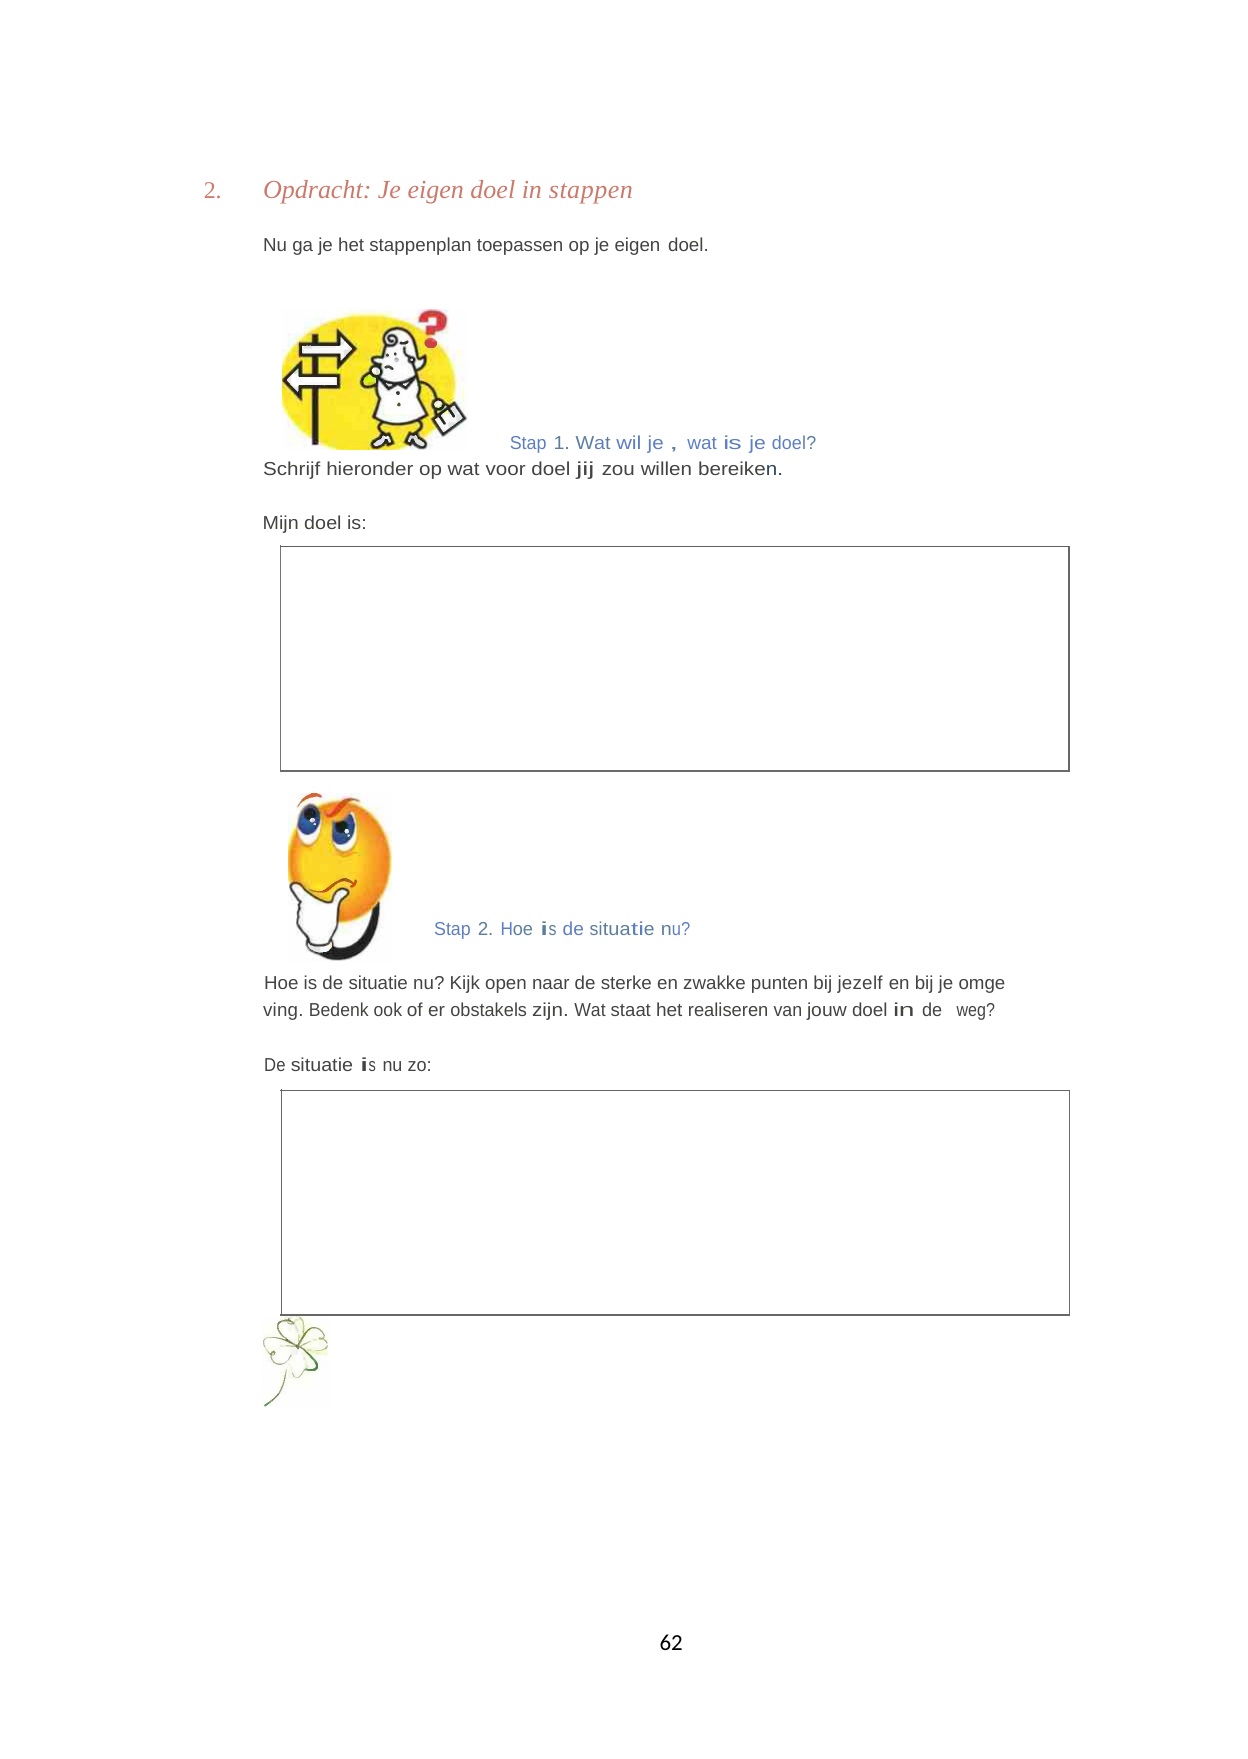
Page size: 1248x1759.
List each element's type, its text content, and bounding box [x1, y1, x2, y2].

picture [261, 1316, 330, 1407]
text Stap 2. Hoe is de situatie nu? [434, 917, 1022, 939]
picture [288, 793, 392, 962]
text 2. Opdracht: Je eigen doel in stappen [203, 174, 1022, 204]
text Hoe is de situatie nu? Kijk open naar de sterke en zwakke punten bij jezelf en bij je omge­ ving. Bedenk ook of er obstakels zijn. Wat staat het realiseren van jouw doel in de weg? [263, 972, 1022, 1020]
text Mijn doel is: [262, 512, 1022, 533]
picture [281, 309, 468, 450]
text Nu ga je het stappenplan toepassen op je eigen doel. [263, 234, 1022, 256]
text De situatie is nu zo: [264, 1053, 1022, 1075]
